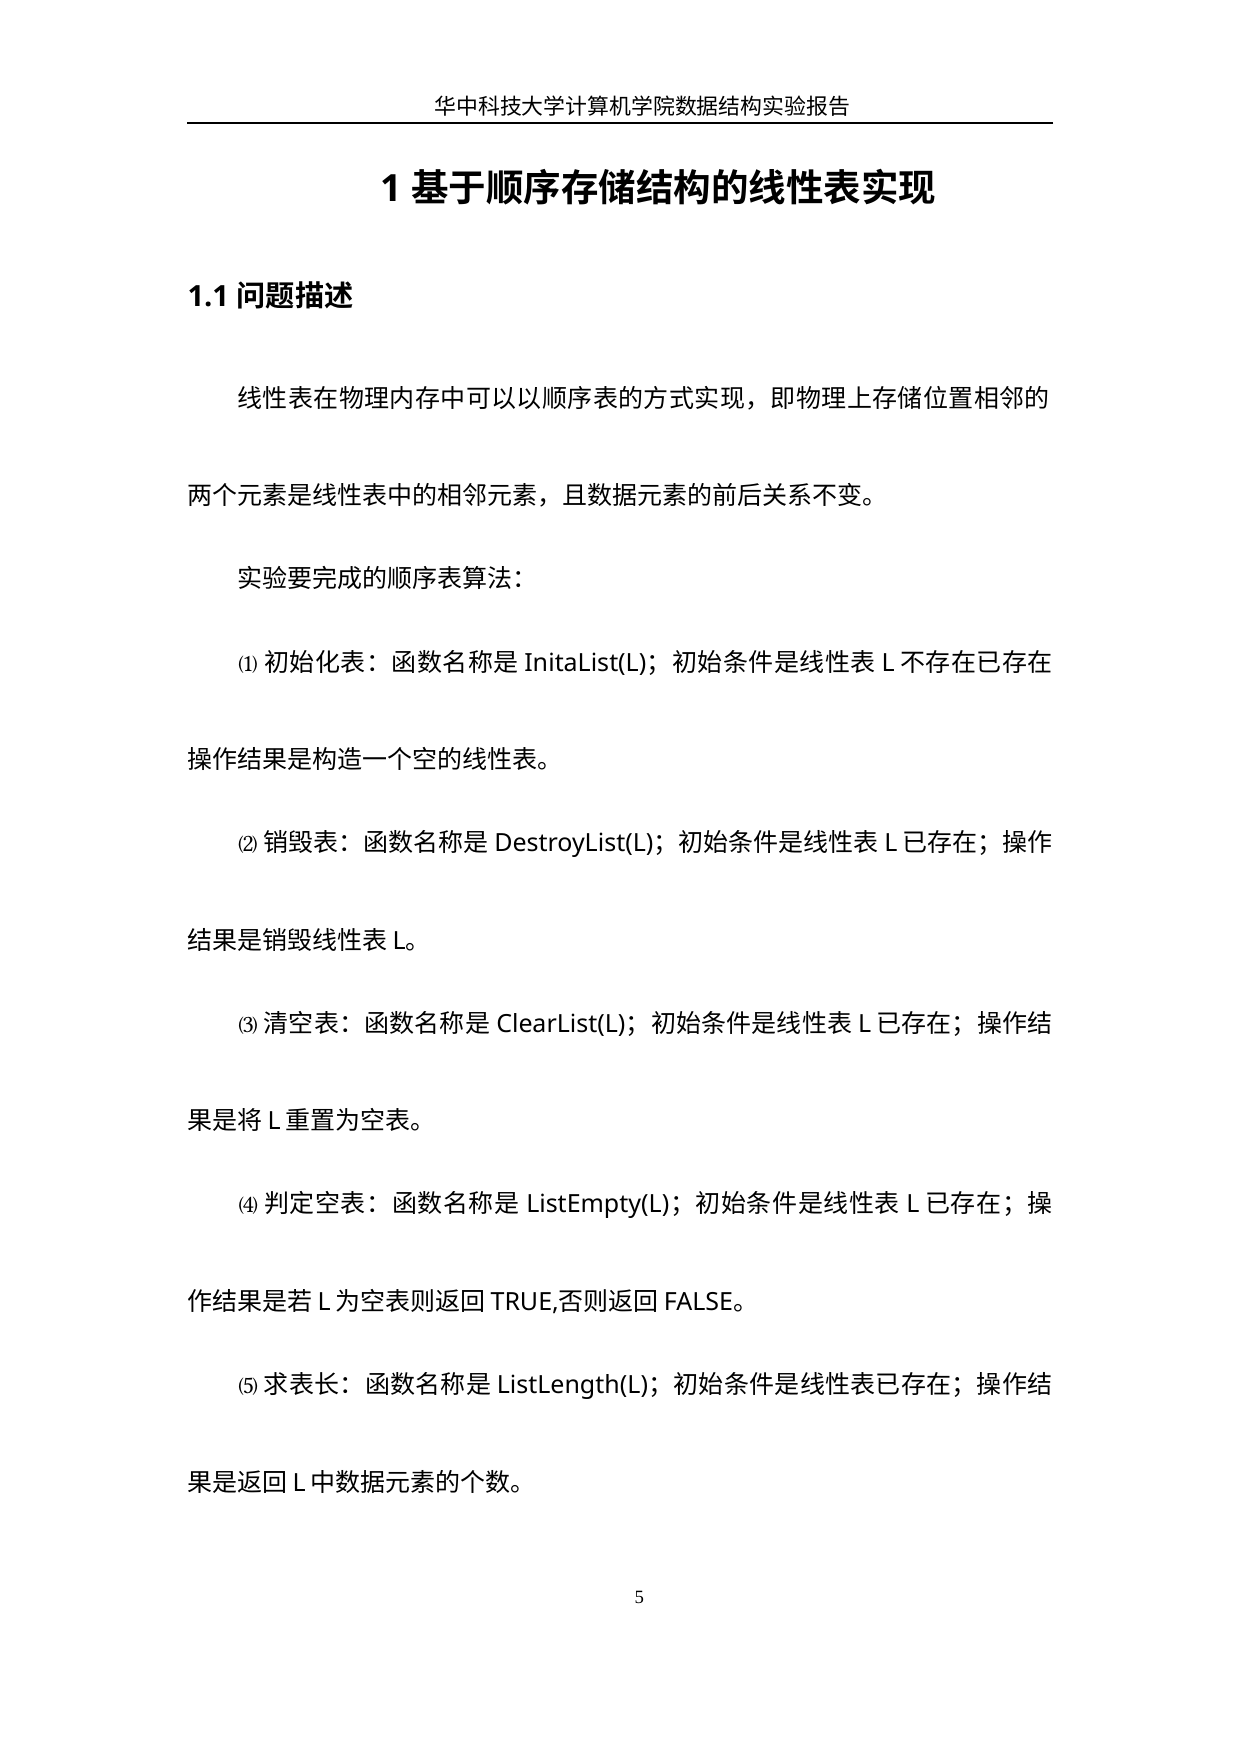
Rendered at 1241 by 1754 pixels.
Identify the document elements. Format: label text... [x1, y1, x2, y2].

text ⑸求表长：函数名称是ListLength(L)；初始条件是线性表已存在；操作结果是返回L中数据元素的个数。 [187, 1350, 1053, 1513]
text ⑴初始化表：函数名称是InitaList(L)；初始条件是线性表L不存在已存在；操作结果是构造一个空的线性表。 [187, 628, 1053, 790]
text 1 基于顺序存储结构的线性表实现 [187, 153, 1053, 218]
text ⑶清空表：函数名称是ClearList(L)；初始条件是线性表L已存在；操作结果是将L重置为空表。 [187, 989, 1053, 1151]
text 实验要完成的顺序表算法： [187, 544, 1053, 609]
text 1.1 问题描述 [187, 261, 1053, 326]
text ⑷判定空表：函数名称是ListEmpty(L)；初始条件是线性表L已存在；操作结果是若L为空表则返回TRUE,否则返回FALSE。 [187, 1169, 1053, 1332]
text 线性表在物理内存中可以以顺序表的方式实现，即物理上存储位置相邻的两个元素是线性表中的相邻元素，且数据元素的前后关系不变。 [187, 364, 1053, 526]
text ⑵销毁表：函数名称是DestroyList(L)；初始条件是线性表L已存在；操作结果是销毁线性表L。 [187, 808, 1053, 971]
